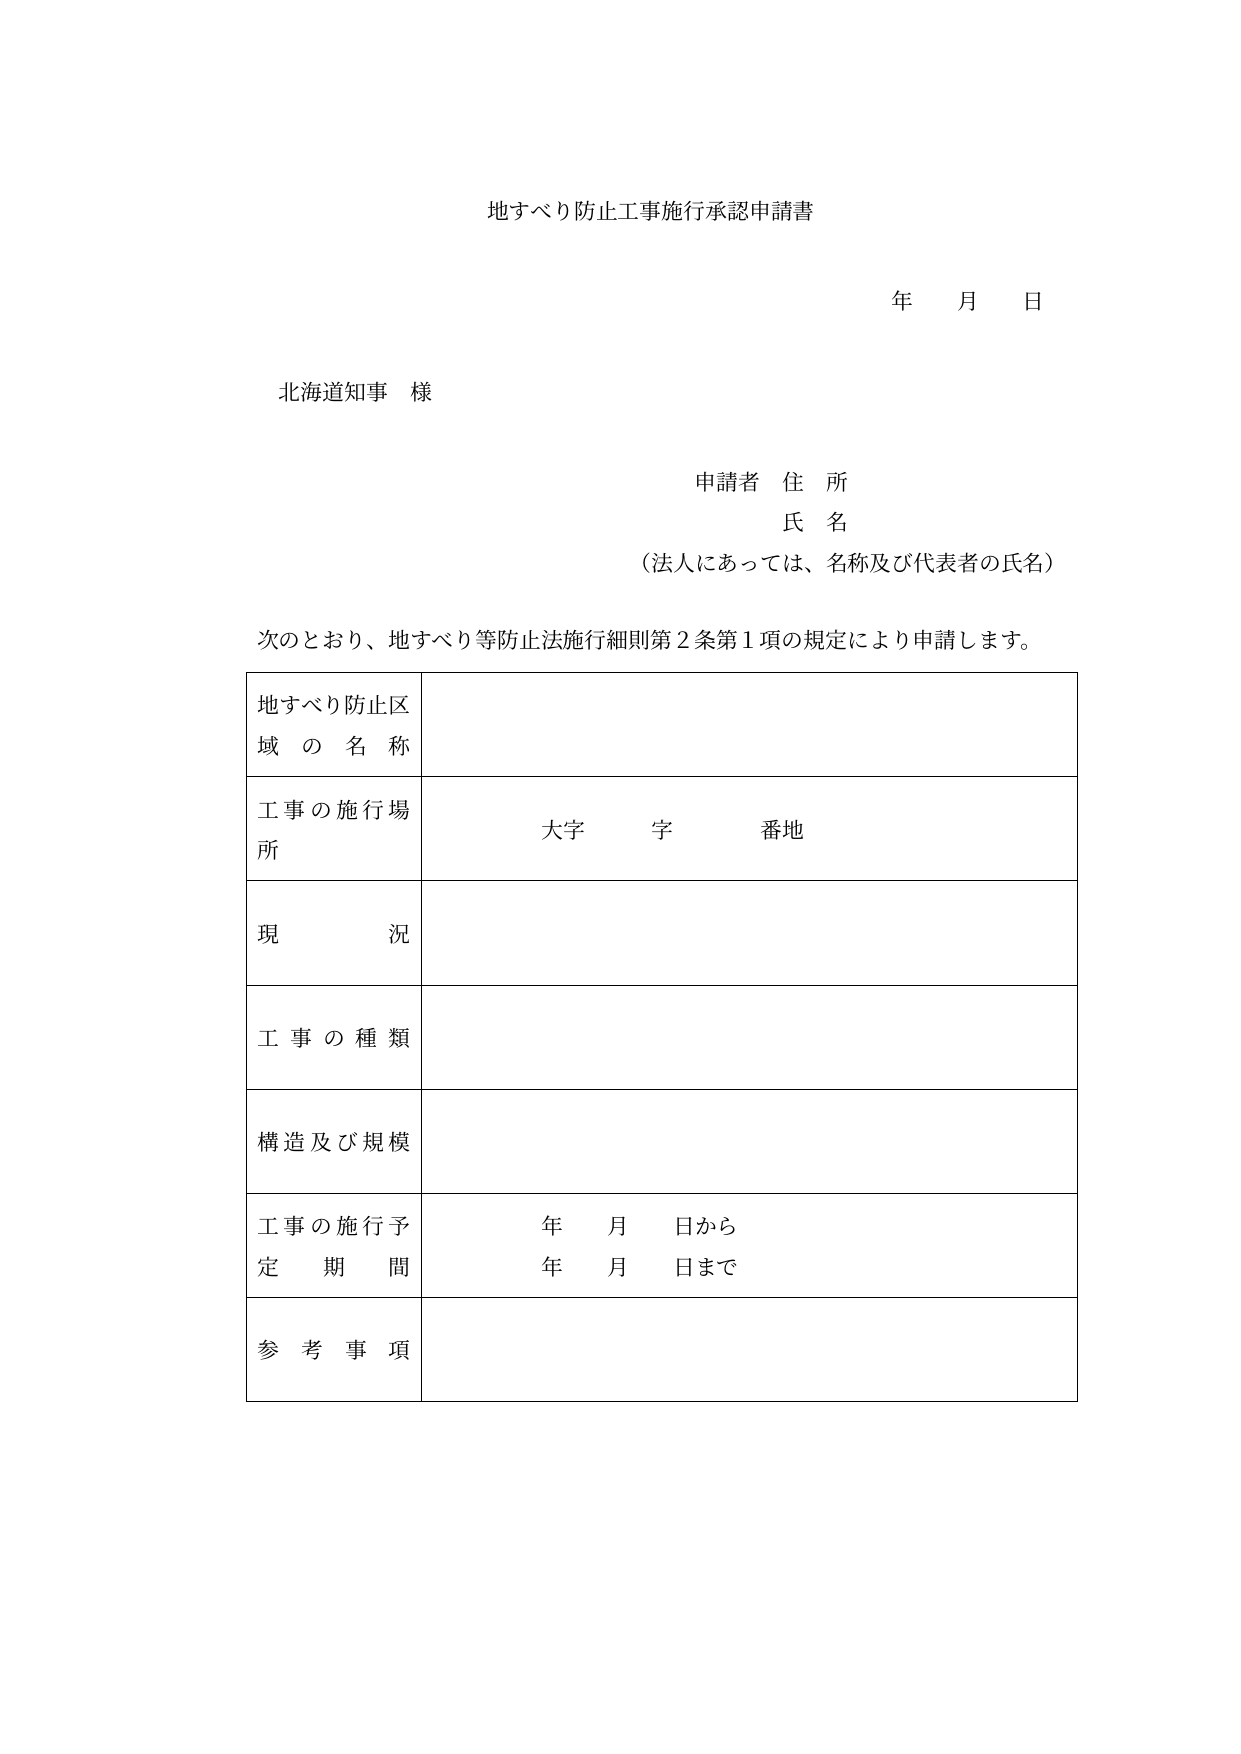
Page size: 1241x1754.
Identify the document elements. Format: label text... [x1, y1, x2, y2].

table_cell 工事の施行予定期間 [247, 1194, 421, 1297]
table_cell 年 月 日から 年 月 日まで [422, 1194, 1077, 1297]
table_cell 現況 [247, 881, 421, 984]
text （法人にあっては、名称及び代表者の氏名） [213, 541, 1066, 582]
text 地すべり防止工事施行承認申請書 [213, 190, 1088, 230]
table_header 地すべり防止区域の名称 [247, 673, 421, 776]
table_cell 構造及び規模 [247, 1090, 421, 1193]
table_cell [422, 881, 1077, 984]
table_cell 工事の種類 [247, 986, 421, 1089]
table_cell [422, 986, 1077, 1089]
text 次のとおり、地すべり等防止法施行細則第２条第１項の規定により申請します。 [213, 619, 1088, 659]
text 氏 名 印 [213, 501, 1044, 541]
text 申請者 住 所 [213, 461, 847, 501]
text 年 月 日 [213, 280, 1044, 320]
table_cell 参考事項 [247, 1298, 421, 1401]
table_cell 工事の施行場所 [247, 777, 421, 880]
text 北海道知事 様 [279, 370, 1088, 411]
table_header [422, 673, 1077, 776]
table_cell 市町村大字 字 番地 [422, 777, 1077, 880]
table_cell [422, 1090, 1077, 1193]
table_cell [422, 1298, 1077, 1401]
